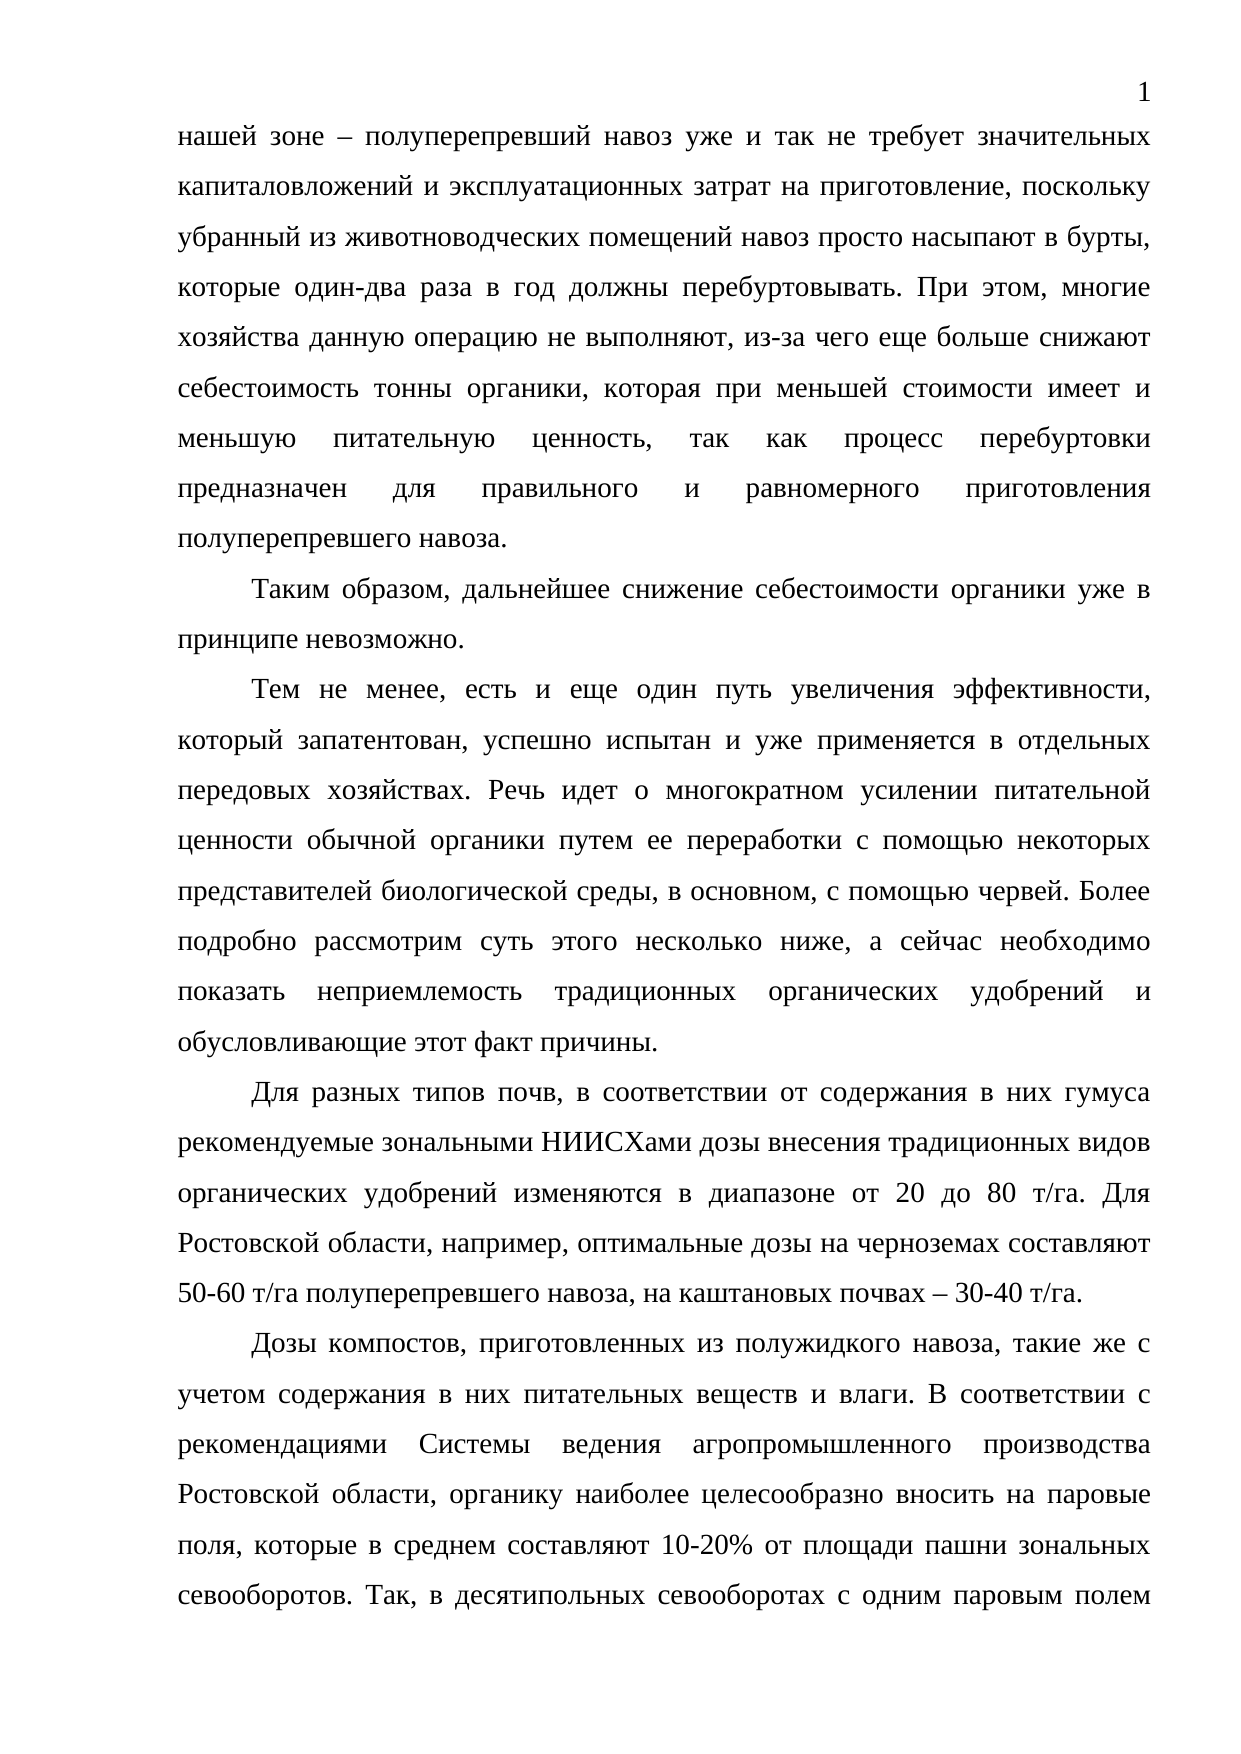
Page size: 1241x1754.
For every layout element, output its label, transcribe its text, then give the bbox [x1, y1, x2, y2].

text Тем не менее, есть и еще один путь увеличения эффективности, который запатентован, успешно испытан и уже применяется в отдельных передовых хозяйствах. Речь идет о многократном усилении питательной ценности обычной органики путем ее переработки с помощью некоторых представителей биологической среды, в основном, с помощью червей. Более подробно рассмотрим суть этого несколько ниже, а сейчас необходимо показать неприемлемость традиционных органических удобрений и обусловливающие этот факт причины. [177, 672, 1152, 1057]
text Таким образом, дальнейшее снижение себестоимости органики уже в принципе невозможно. [177, 571, 1152, 655]
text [177, 118, 1152, 554]
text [177, 1326, 1152, 1611]
text Для разных типов почв, в соответствии от содержания в них гумуса рекомендуемые зональными НИИСХами дозы внесения традиционных видов органических удобрений изменяются в диапазоне от 20 до 80 т/га. Для Ростовской области, например, оптимальные дозы на черноземах составляют 50-60 т/га полуперепревшего навоза, на каштановых почвах – 30-40 т/га. [177, 1074, 1152, 1309]
